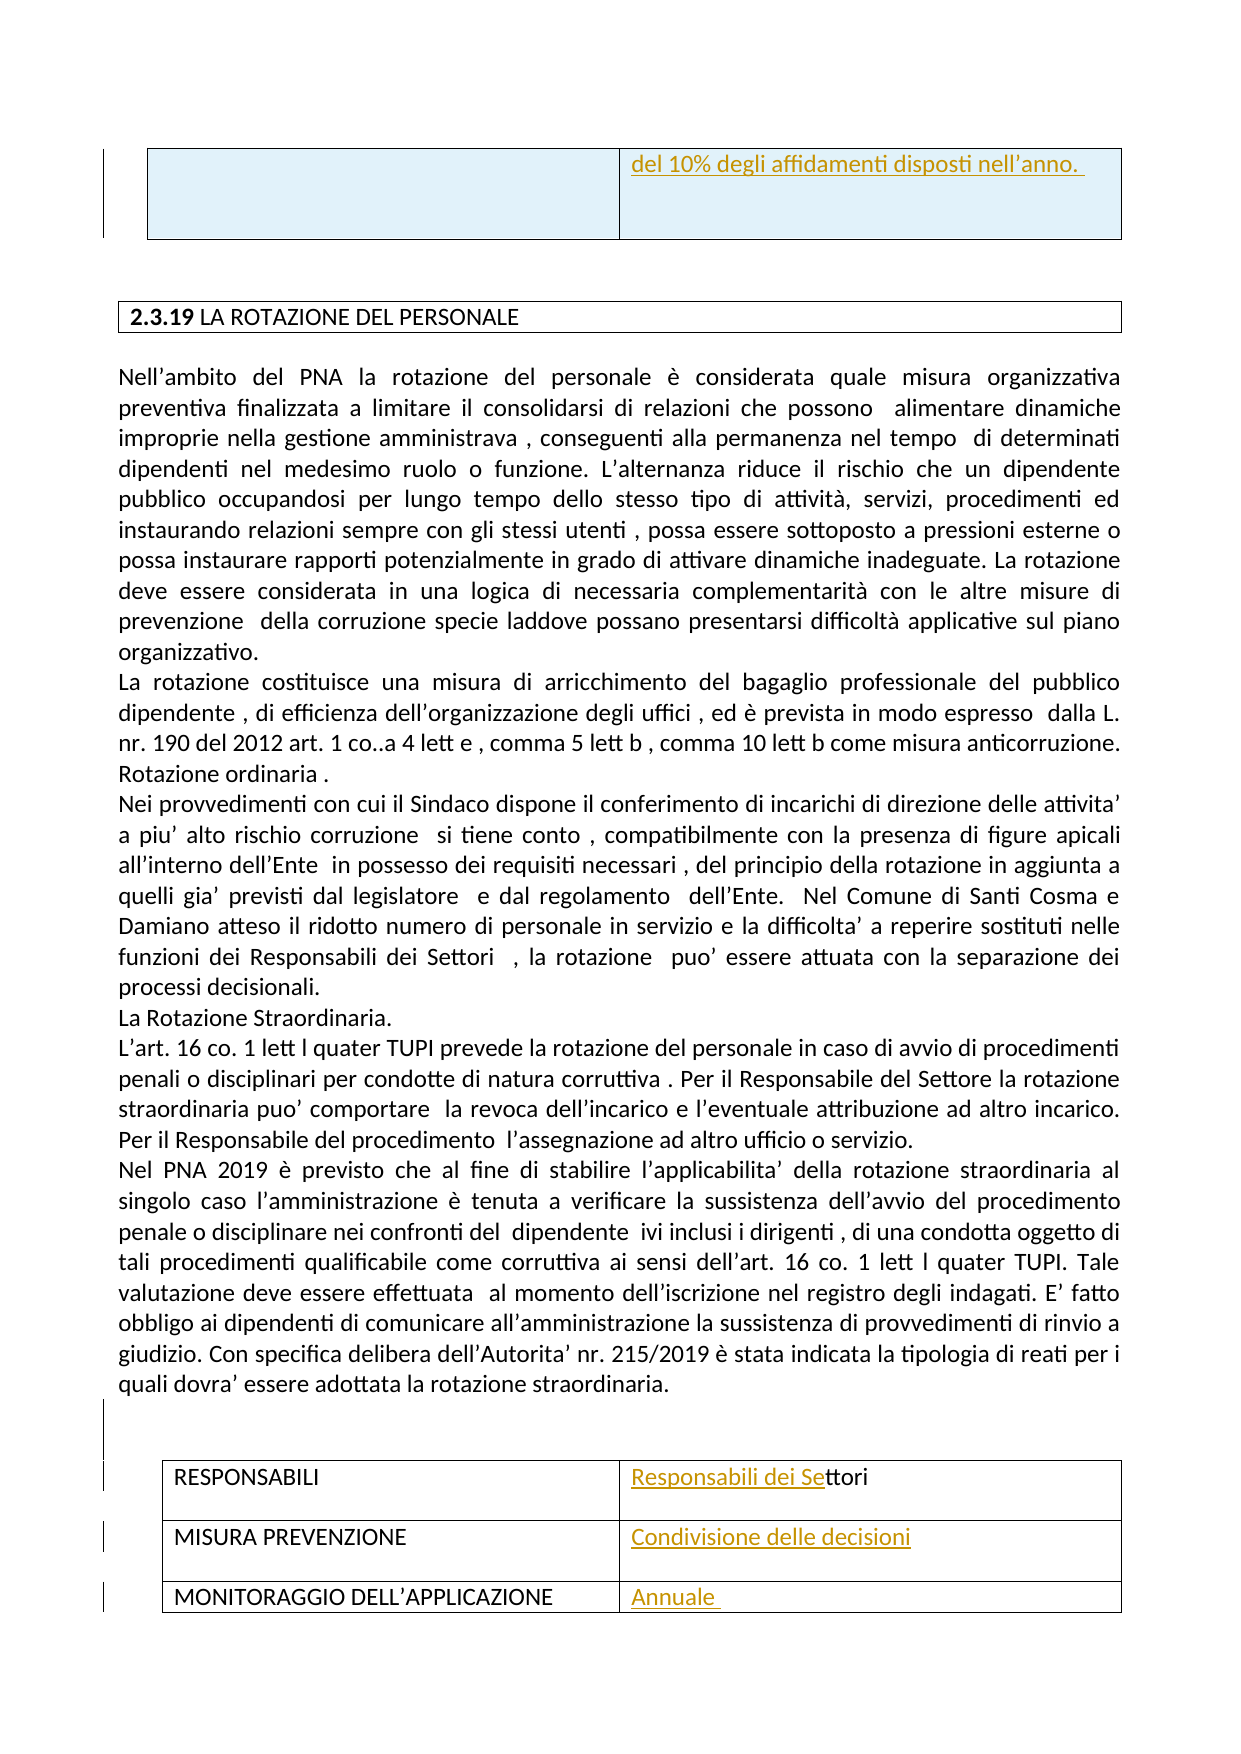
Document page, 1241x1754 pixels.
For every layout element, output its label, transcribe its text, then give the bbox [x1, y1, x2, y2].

text Nei provvedimenti con cui il Sindaco dispone il conferimento di incarichi di direzione delle attivita’ a piu’ alto rischio corruzione si tiene conto , compatibilmente con la presenza di figure apicali all’interno dell’Ente in possesso dei requisiti necessari , del principio della rotazione in aggiunta a quelli gia’ previsti dal legislatore e dal regolamento dell’Ente. Nel Comune di Santi Cosma e Damiano atteso il ridotto numero di personale in servizio e la difficolta’ a reperire sostituti nelle funzioni dei Responsabili dei Settori , la rotazione puo’ essere attuata con la separazione dei processi decisionali. [118, 788, 1122, 1002]
text L’art. 16 co. 1 lett l quater TUPI prevede la rotazione del personale in caso di avvio di procedimenti penali o disciplinari per condotte di natura corruttiva . Per il Responsabile del Settore la rotazione straordinaria puo’ comportare la revoca dell’incarico e l’eventuale attribuzione ad altro incarico. Per il Responsabile del procedimento l’assegnazione ad altro ufficio o servizio. [118, 1033, 1122, 1155]
table_cell [620, 1521, 1121, 1581]
table_header 2.3.19 LA ROTAZIONE DEL PERSONALE [119, 302, 1121, 332]
text Nel PNA 2019 è previsto che al fine di stabilire l’applicabilita’ della rotazione straordinaria al singolo caso l’amministrazione è tenuta a verificare la sussistenza dell’avvio del procedimento penale o disciplinare nei confronti del dipendente ivi inclusi i dirigenti , di una condotta oggetto di tali procedimenti qualificabile come corruttiva ai sensi dell’art. 16 co. 1 lett l quater TUPI. Tale valutazione deve essere effettuata al momento dell’iscrizione nel registro degli indagati. E’ fatto obbligo ai dipendenti di comunicare all’amministrazione la sussistenza di provvedimenti di rinvio a giudizio. Con specifica delibera dell’Autorita’ nr. 215/2019 è stata indicata la tipologia di reati per i quali dovra’ essere adottata la rotazione straordinaria. [118, 1155, 1122, 1399]
text La Rotazione Straordinaria. [118, 1002, 1122, 1033]
table_header RESPONSABILI [163, 1461, 619, 1520]
table_cell MISURA PREVENZIONE [163, 1521, 619, 1581]
table_cell [620, 1582, 1121, 1612]
text Nell’ambito del PNA la rotazione del personale è considerata quale misura organizzativa preventiva finalizzata a limitare il consolidarsi di relazioni che possono alimentare dinamiche improprie nella gestione amministrava , conseguenti alla permanenza nel tempo di determinati dipendenti nel medesimo ruolo o funzione. L’alternanza riduce il rischio che un dipendente pubblico occupandosi per lungo tempo dello stesso tipo di attività, servizi, procedimenti ed instaurando relazioni sempre con gli stessi utenti , possa essere sottoposto a pressioni esterne o possa instaurare rapporti potenzialmente in grado di attivare dinamiche inadeguate. La rotazione deve essere considerata in una logica di necessaria complementarità con le altre misure di prevenzione della corruzione specie laddove possano presentarsi difficoltà applicative sul piano organizzativo. [118, 361, 1122, 666]
text Rotazione ordinaria . [118, 758, 1122, 788]
table_cell MONITORAGGIO DELL’APPLICAZIONE [163, 1582, 619, 1612]
text La rotazione costituisce una misura di arricchimento del bagaglio professionale del pubblico dipendente , di efficienza dell’organizzazione degli uffici , ed è prevista in modo espresso dalla L. nr. 190 del 2012 art. 1 co..a 4 lett e , comma 5 lett b , comma 10 lett b come misura anticorruzione. [118, 666, 1122, 758]
table_header ttori [620, 1461, 1121, 1520]
